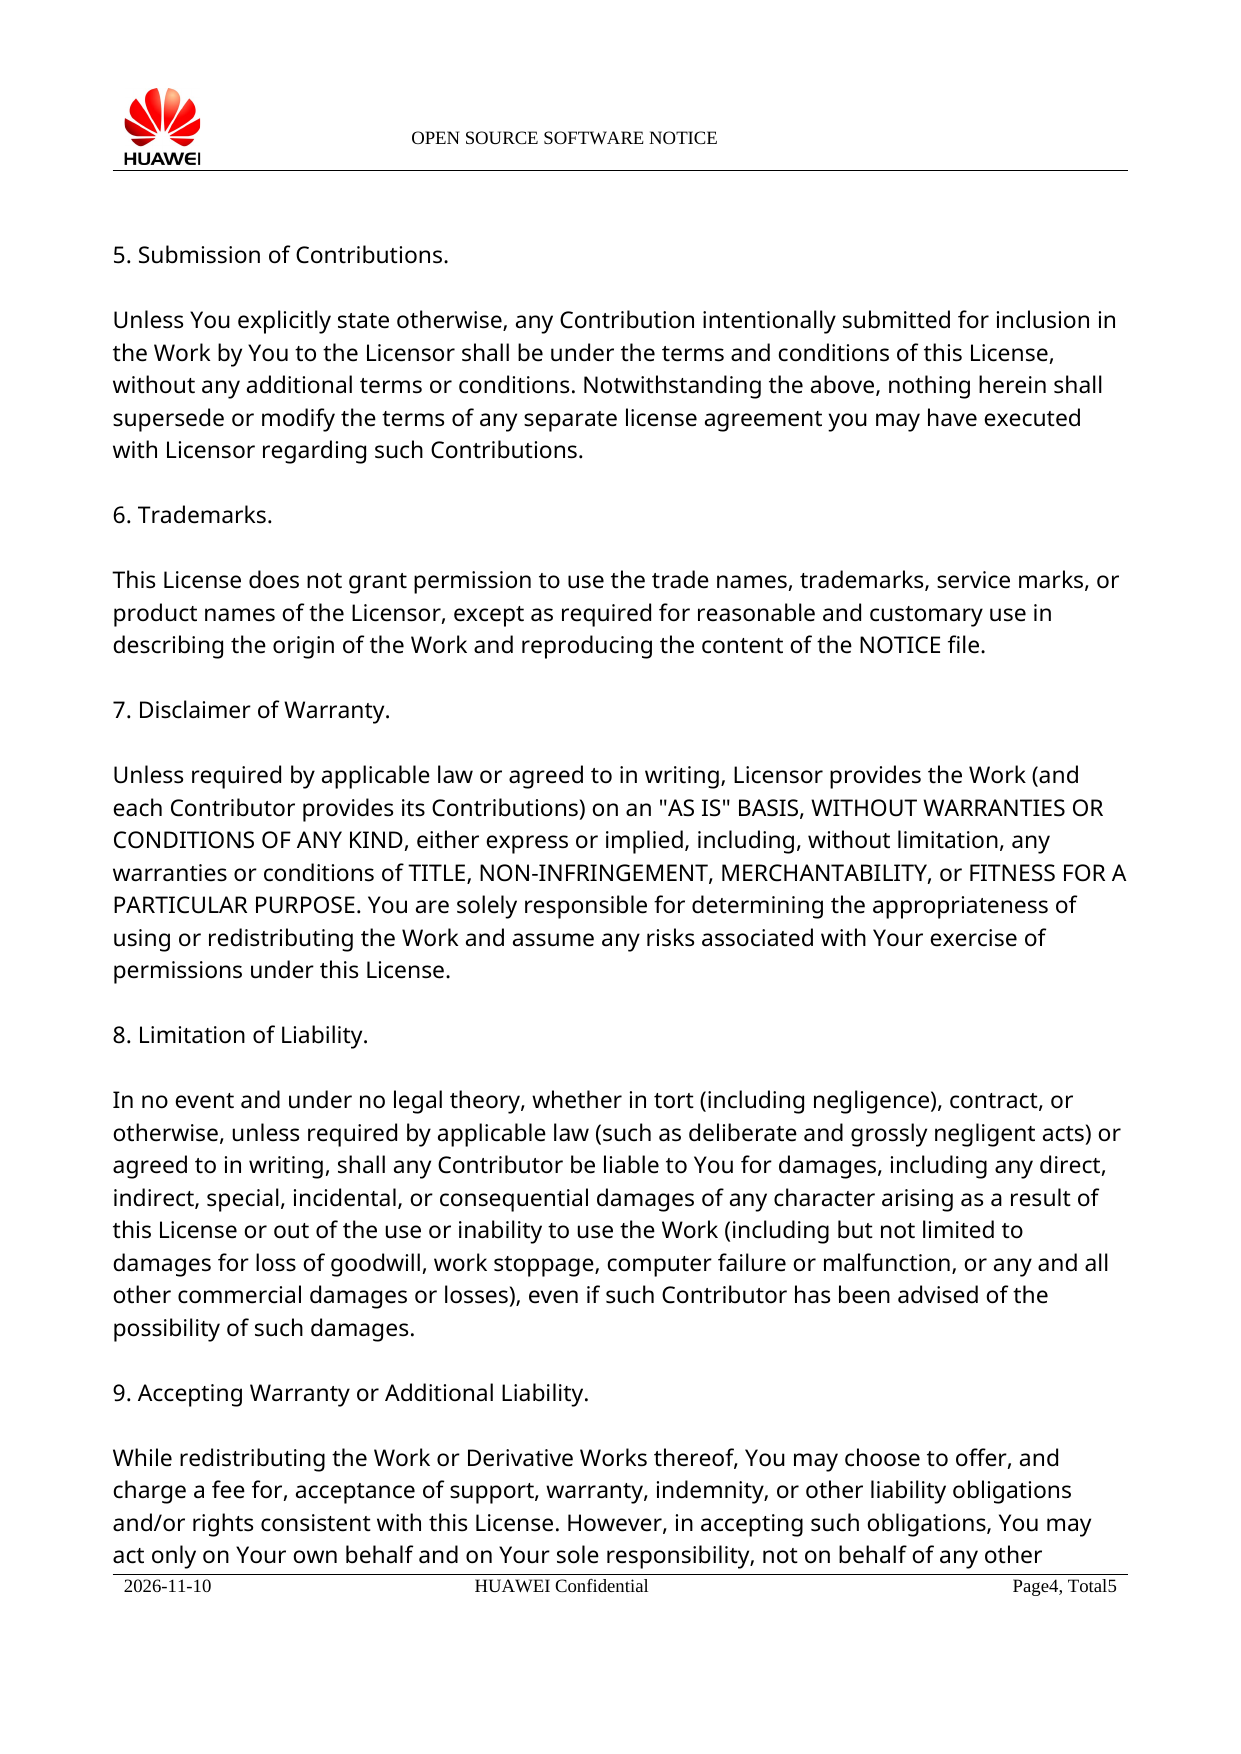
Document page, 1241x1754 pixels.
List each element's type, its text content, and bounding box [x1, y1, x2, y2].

text 8. Limitation of Liability. [112, 1019, 1128, 1051]
text In no event and under no legal theory, whether in tort (including negligence), contract, or otherwise, unless required by applicable law (such as deliberate and grossly negligent acts) or agreed to in writing, shall any Contributor be liable to You for damages, including any direct, indirect, special, incidental, or consequential damages of any character arising as a result of this License or out of the use or inability to use the Work (including but not limited to damages for loss of goodwill, work stoppage, computer failure or malfunction, or any and all other commercial damages or losses), even if such Contributor has been advised of the possibility of such damages. [112, 1084, 1128, 1344]
text Unless You explicitly state otherwise, any Contribution intentionally submitted for inclusion in the Work by You to the Licensor shall be under the terms and conditions of this License, without any additional terms or conditions. Notwithstanding the above, nothing herein shall supersede or modify the terms of any separate license agreement you may have executed with Licensor regarding such Contributions. [112, 304, 1128, 466]
text 9. Accepting Warranty or Additional Liability. [112, 1376, 1128, 1409]
text 6. Trademarks. [112, 499, 1128, 531]
picture [124, 88, 201, 165]
text This License does not grant permission to use the trade names, trademarks, service marks, or product names of the Licensor, except as required for reasonable and customary use in describing the origin of the Work and reproducing the content of the NOTICE file. [112, 564, 1128, 661]
text 7. Disclaimer of Warranty. [112, 694, 1128, 726]
text 5. Submission of Contributions. [112, 239, 1128, 271]
text Unless required by applicable law or agreed to in writing, Licensor provides the Work (and each Contributor provides its Contributions) on an "AS IS" BASIS, WITHOUT WARRANTIES OR CONDITIONS OF ANY KIND, either express or implied, including, without limitation, any warranties or conditions of TITLE, NON-INFRINGEMENT, MERCHANTABILITY, or FITNESS FOR A PARTICULAR PURPOSE. You are solely responsible for determining the appropriateness of using or redistributing the Work and assume any risks associated with Your exercise of permissions under this License. [112, 759, 1128, 986]
